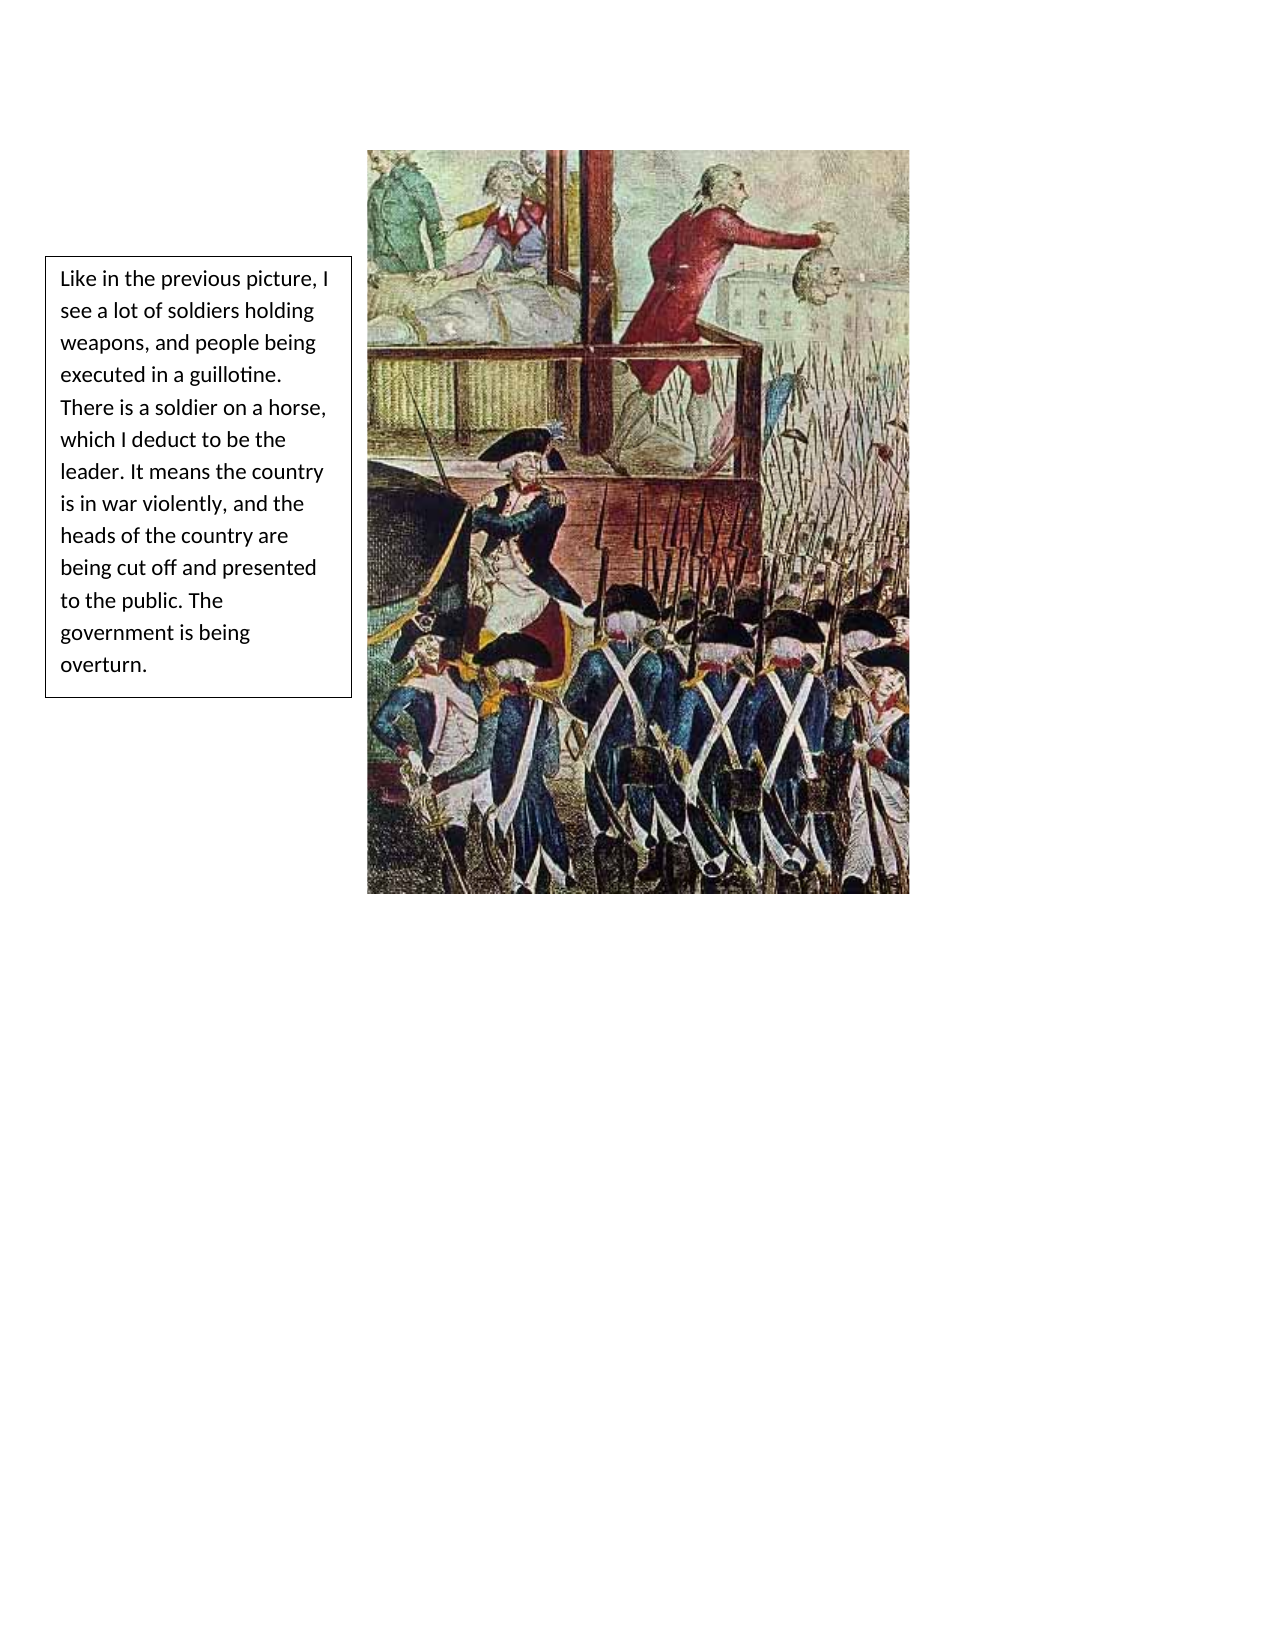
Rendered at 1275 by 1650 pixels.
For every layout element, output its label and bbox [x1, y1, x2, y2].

picture [367, 150, 910, 894]
